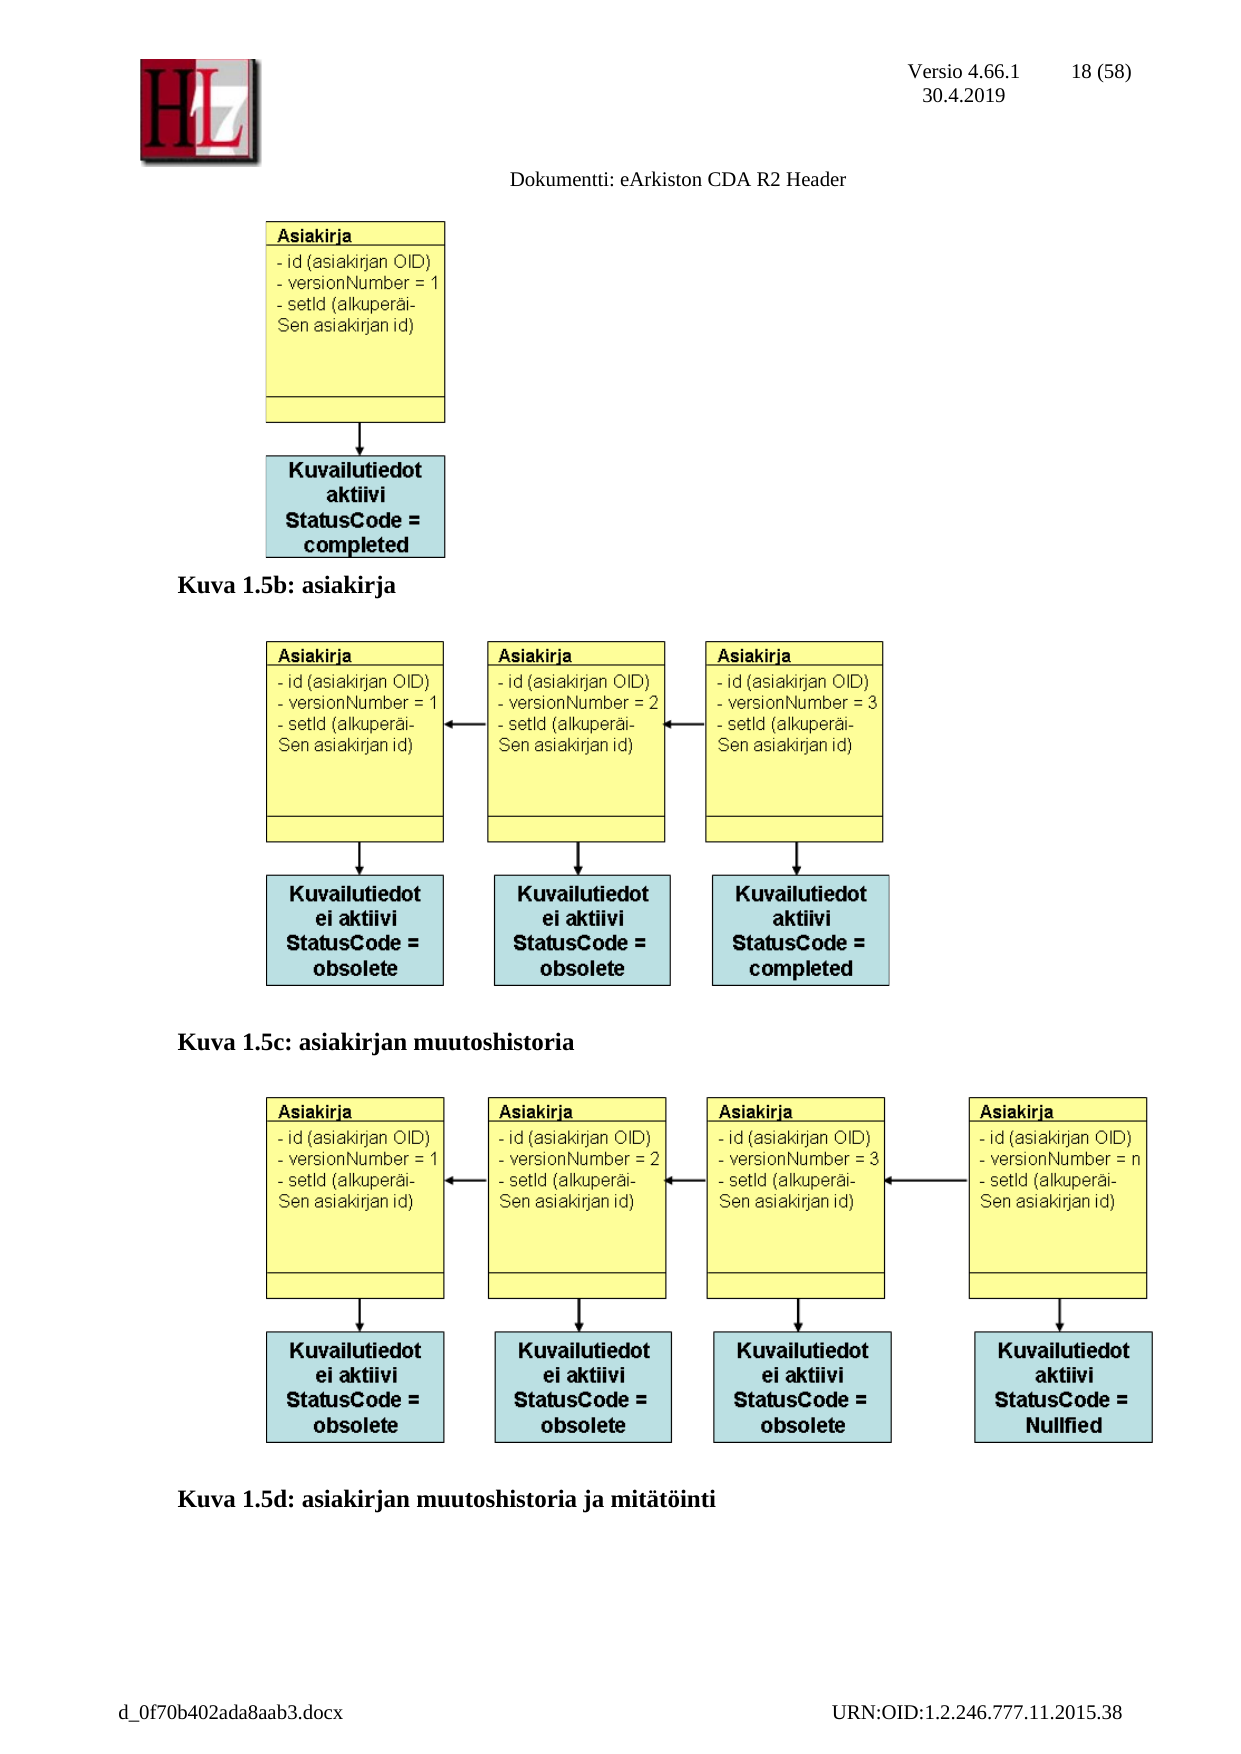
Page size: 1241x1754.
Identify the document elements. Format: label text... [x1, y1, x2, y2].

text Kuva 1.5d: asiakirjan muutoshistoria ja mitätöinti [148, 1484, 1152, 1512]
text Kuva 1.5c: asiakirjan muutoshistoria [148, 1027, 1152, 1056]
picture [266, 640, 890, 986]
text Kuva 1.5b: asiakirja [148, 571, 1152, 599]
picture [265, 220, 451, 558]
picture [140, 59, 263, 167]
picture [266, 1097, 1154, 1443]
